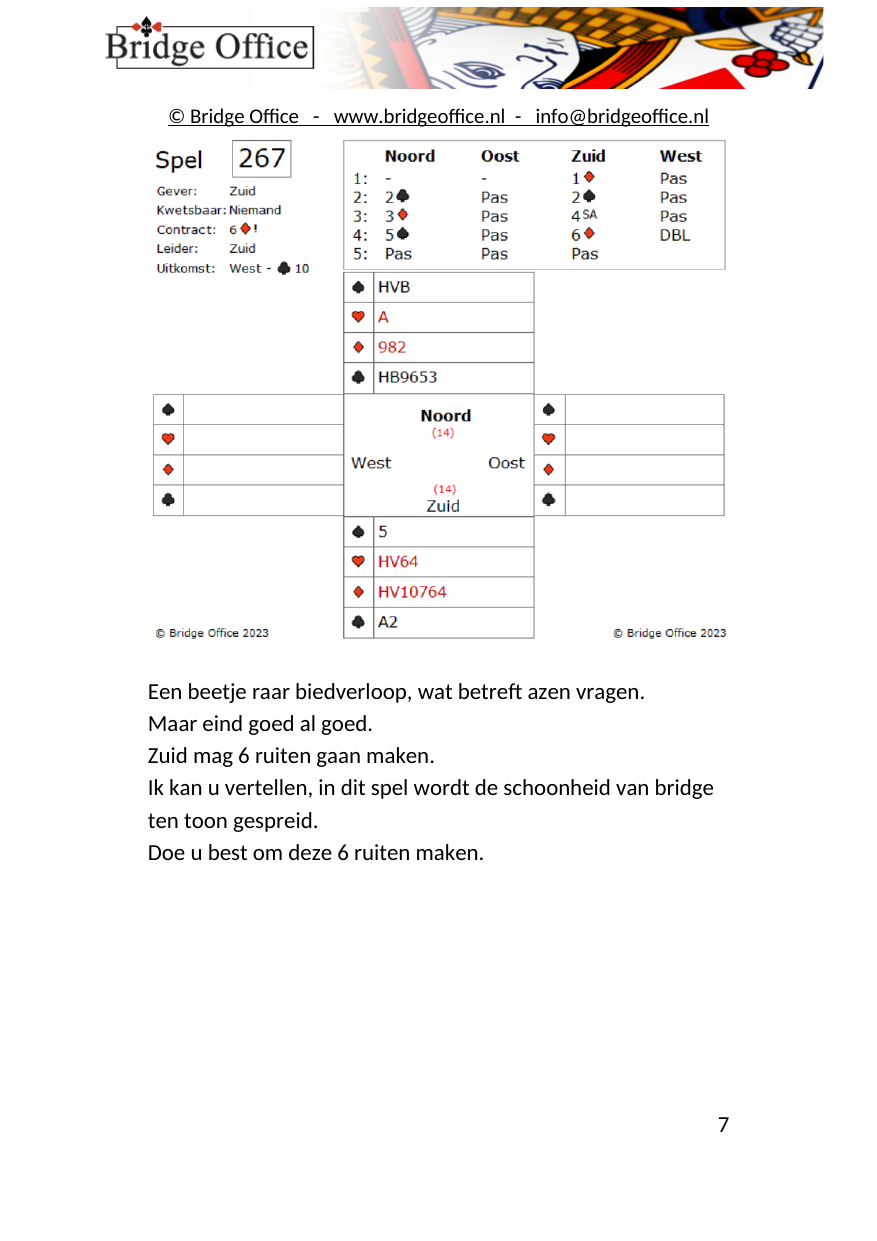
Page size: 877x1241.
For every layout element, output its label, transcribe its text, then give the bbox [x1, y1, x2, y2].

text Doe u best om deze 6 ruiten maken. [148, 838, 729, 866]
text Zuid mag 6 ruiten gaan maken. [148, 741, 729, 769]
text Ik kan u vertellen, in dit spel wordt de schoonheid van bridge ten toon gespreid. [148, 773, 729, 834]
text Een beetje raar biedverloop, wat betreft azen vragen. [148, 647, 729, 705]
picture [78, 7, 824, 89]
picture [147, 132, 730, 644]
text Maar eind goed al goed. [148, 709, 729, 737]
